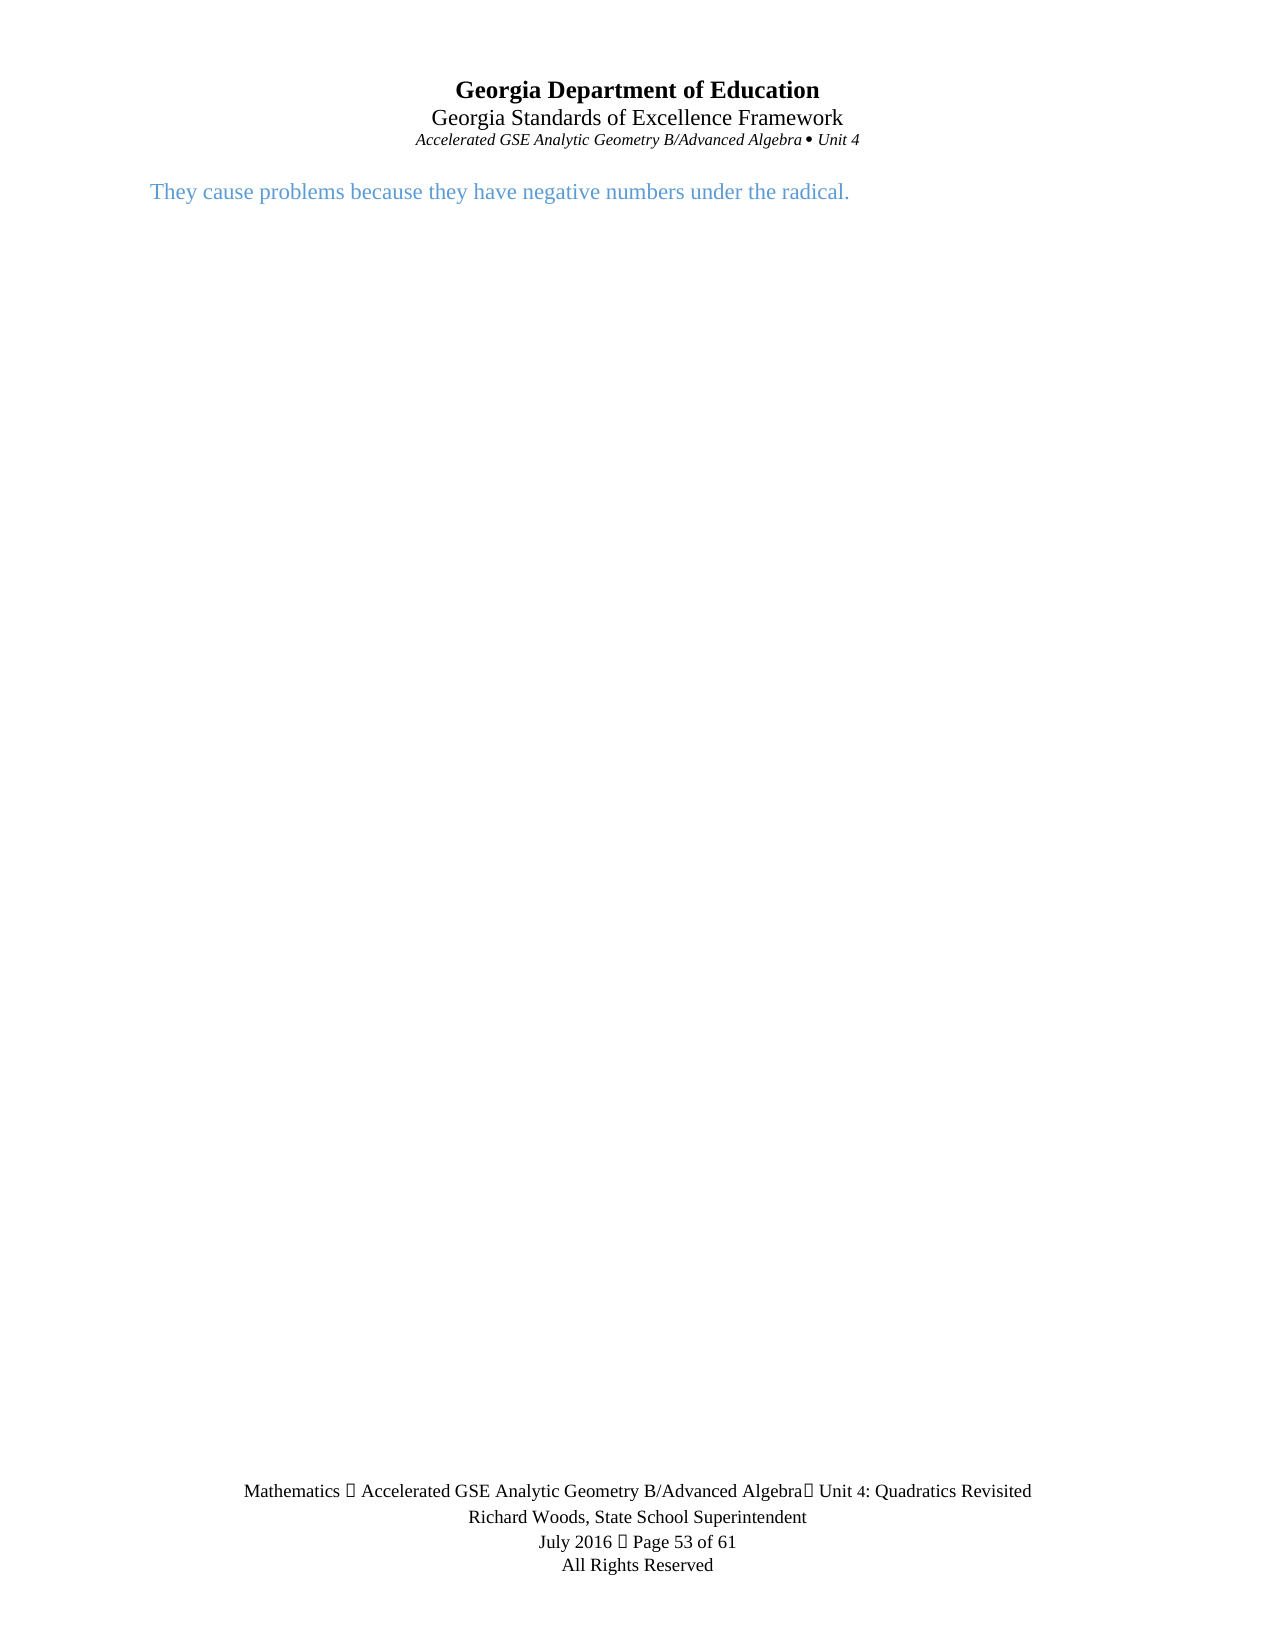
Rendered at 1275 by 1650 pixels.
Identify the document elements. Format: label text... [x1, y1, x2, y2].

text They cause problems because they have negative numbers under the radical. [150, 178, 1125, 204]
